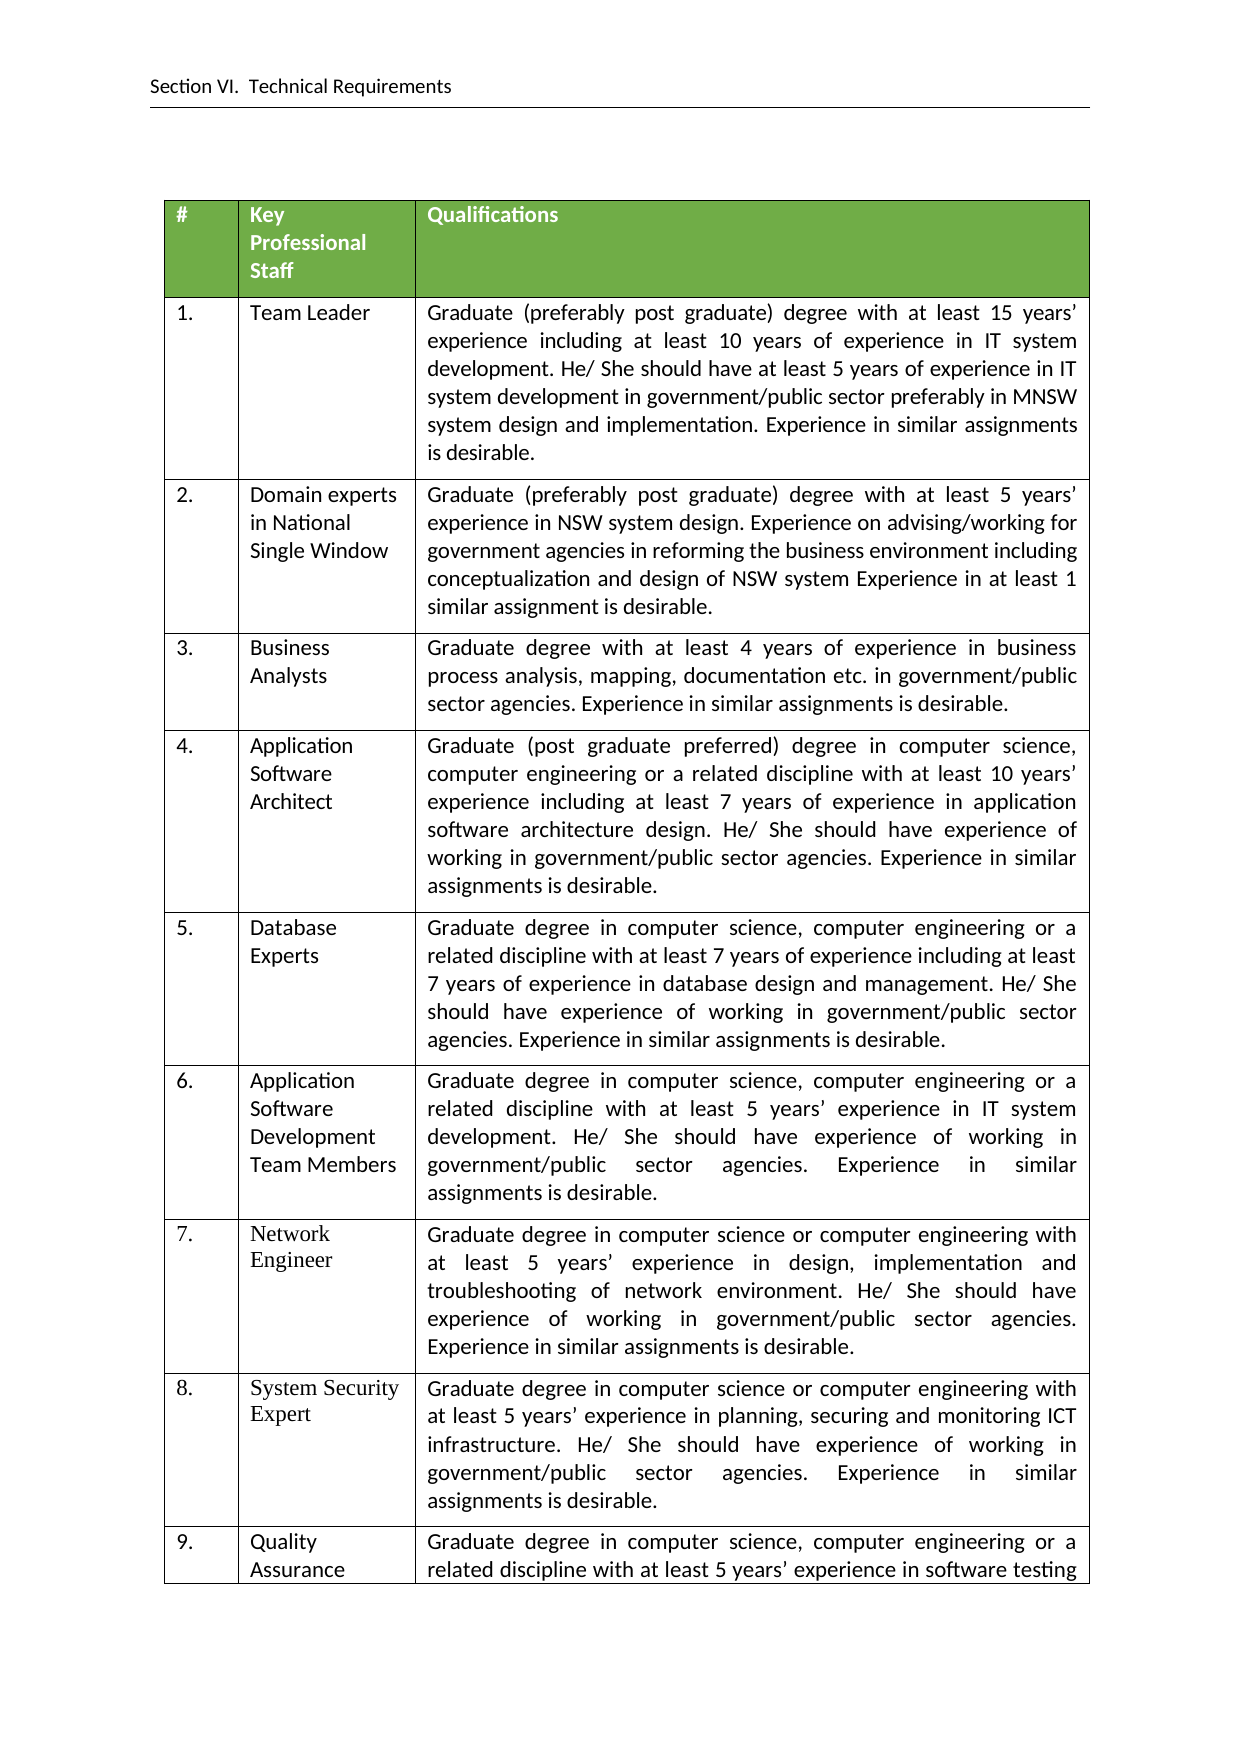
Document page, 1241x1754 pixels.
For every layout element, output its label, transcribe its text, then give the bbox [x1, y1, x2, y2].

table_cell Network Engineer [239, 1220, 415, 1373]
table_cell [165, 634, 238, 730]
table_cell Database Experts [239, 913, 415, 1065]
table_cell [165, 1374, 238, 1526]
table_cell [165, 480, 238, 632]
table_cell Domain experts in National Single Window [239, 480, 415, 632]
table_cell Application Software Development Team Members [239, 1066, 415, 1219]
table_cell Team Leader [239, 298, 415, 479]
table_cell Graduate degree with at least 4 years of experience in business process analysis, mapping, documentation etc. in government/public sector agencies. Experience in similar assignments is desirable. [416, 634, 1089, 730]
table_cell Graduate (preferably post graduate) degree with at least 5 years’ experience in NSW system design. Experience on advising/working for government agencies in reforming the business environment including conceptualization and design of NSW system Experience in at least 1 similar assignment is desirable. [416, 480, 1089, 632]
table_cell [165, 1220, 238, 1373]
table_cell System Security Expert [239, 1374, 415, 1526]
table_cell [239, 1527, 415, 1583]
table_cell Graduate (post graduate preferred) degree in computer science, computer engineering or a related discipline with at least 10 years’ experience including at least 7 years of experience in application software architecture design. He/ She should have experience of working in government/public sector agencies. Experience in similar assignments is desirable. [416, 731, 1089, 912]
table_cell Graduate (preferably post graduate) degree with at least 15 years’ experience including at least 10 years of experience in IT system development. He/ She should have at least 5 years of experience in IT system development in government/public sector preferably in MNSW system design and implementation. Experience in similar assignments is desirable. [416, 298, 1089, 479]
table_cell [165, 913, 238, 1065]
table_cell Graduate degree in computer science or computer engineering with at least 5 years’ experience in planning, securing and monitoring ICT infrastructure. He/ She should have experience of working in government/public sector agencies. Experience in similar assignments is desirable. [416, 1374, 1089, 1526]
table_cell Graduate degree in computer science, computer engineering or a related discipline with at least 7 years of experience including at least 7 years of experience in database design and management. He/ She should have experience of working in government/public sector agencies. Experience in similar assignments is desirable. [416, 913, 1089, 1065]
table_cell Application Software Architect [239, 731, 415, 912]
table_cell Graduate degree in computer science, computer engineering or a related discipline with at least 5 years’ experience in IT system development. He/ She should have experience of working in government/public sector agencies. Experience in similar assignments is desirable. [416, 1066, 1089, 1219]
table_cell [165, 1527, 238, 1583]
table_cell [165, 298, 238, 479]
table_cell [416, 1527, 1089, 1583]
table_header Qualifications [416, 201, 1089, 297]
table_cell Business Analysts [239, 634, 415, 730]
table_header Key Professional Staff [239, 201, 415, 297]
table_cell Graduate degree in computer science or computer engineering with at least 5 years’ experience in design, implementation and troubleshooting of network environment. He/ She should have experience of working in government/public sector agencies. Experience in similar assignments is desirable. [416, 1220, 1089, 1373]
table_cell [165, 731, 238, 912]
table_cell [165, 1066, 238, 1219]
table_header # [165, 201, 238, 297]
